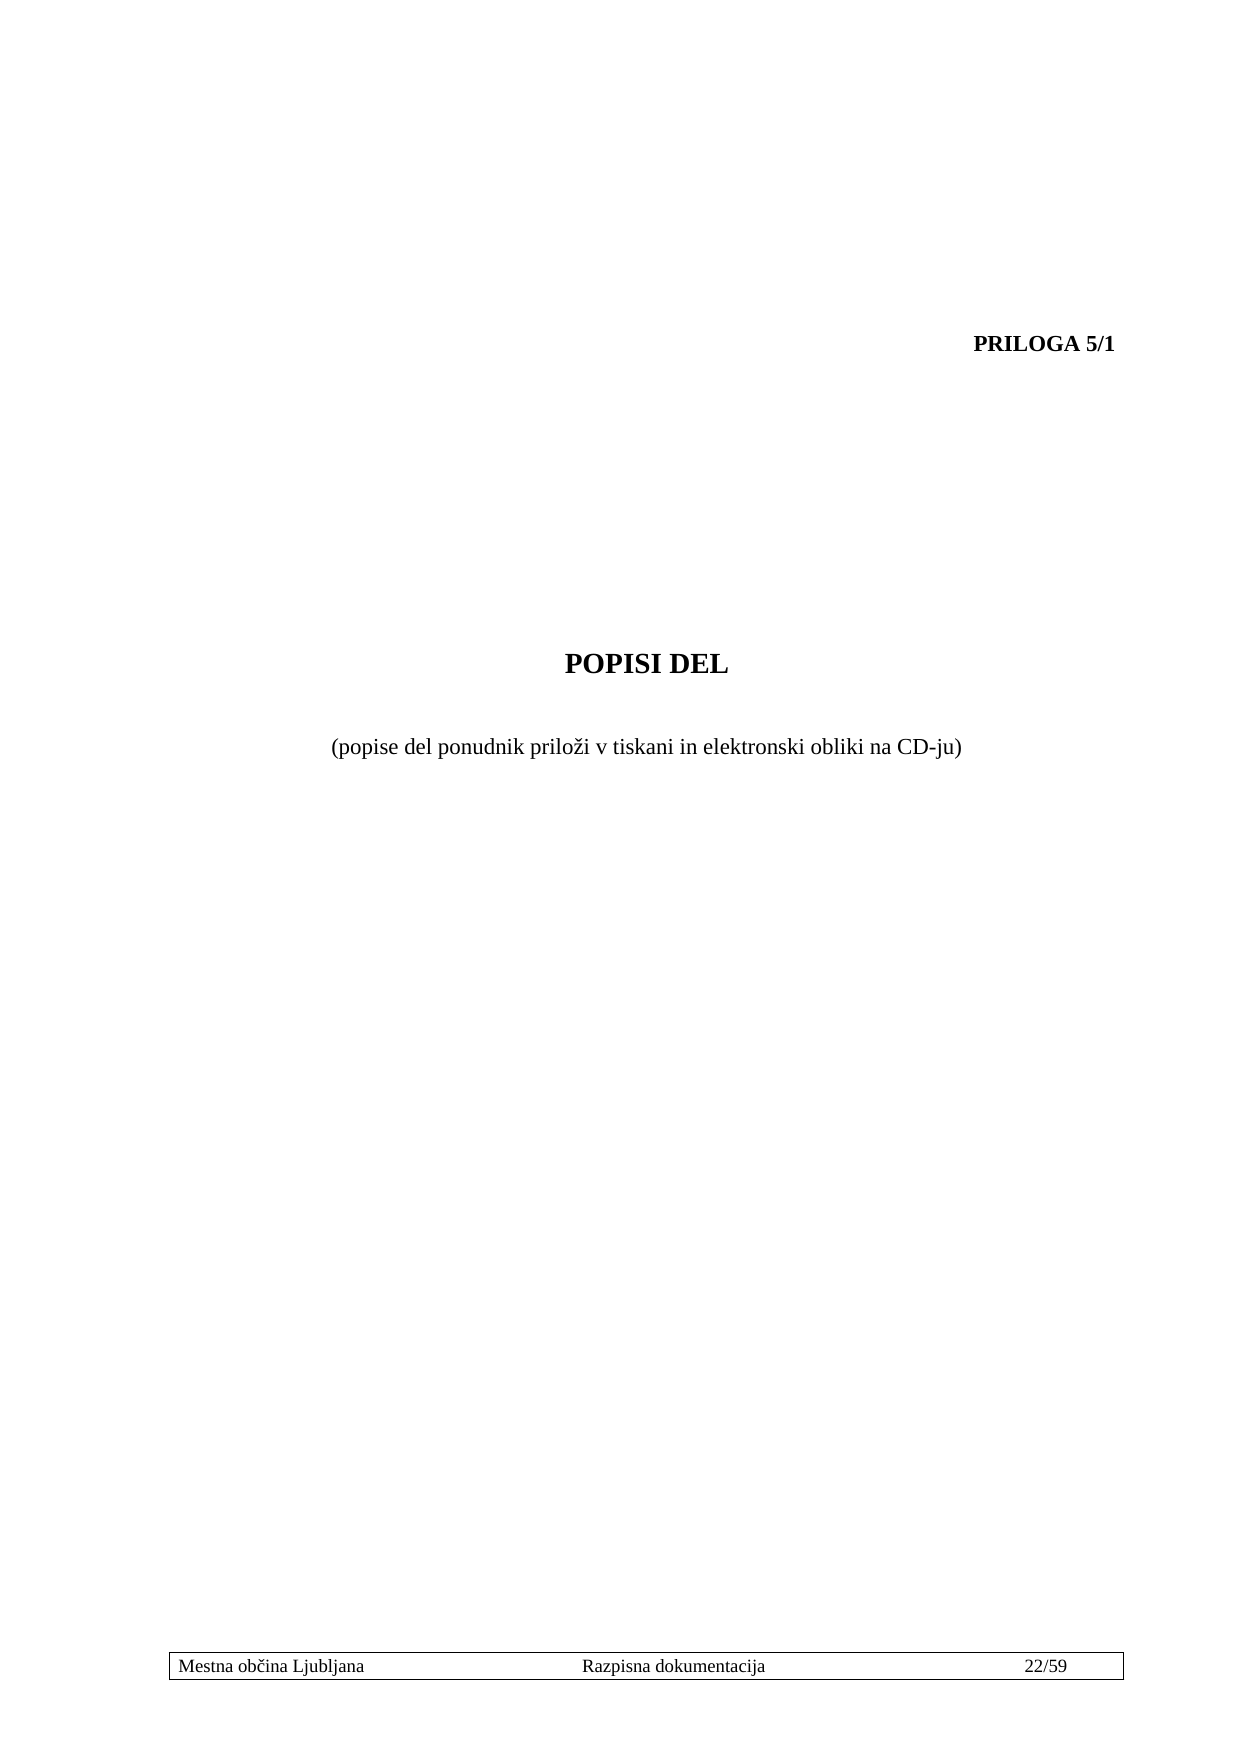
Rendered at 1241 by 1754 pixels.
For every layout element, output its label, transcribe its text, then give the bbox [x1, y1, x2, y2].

text (popise del ponudnik priloži v tiskani in elektronski obliki na CD-ju) [178, 733, 1115, 759]
text PRILOGA 5/1 [66, 330, 1115, 357]
text POPISI DEL [178, 647, 1115, 680]
